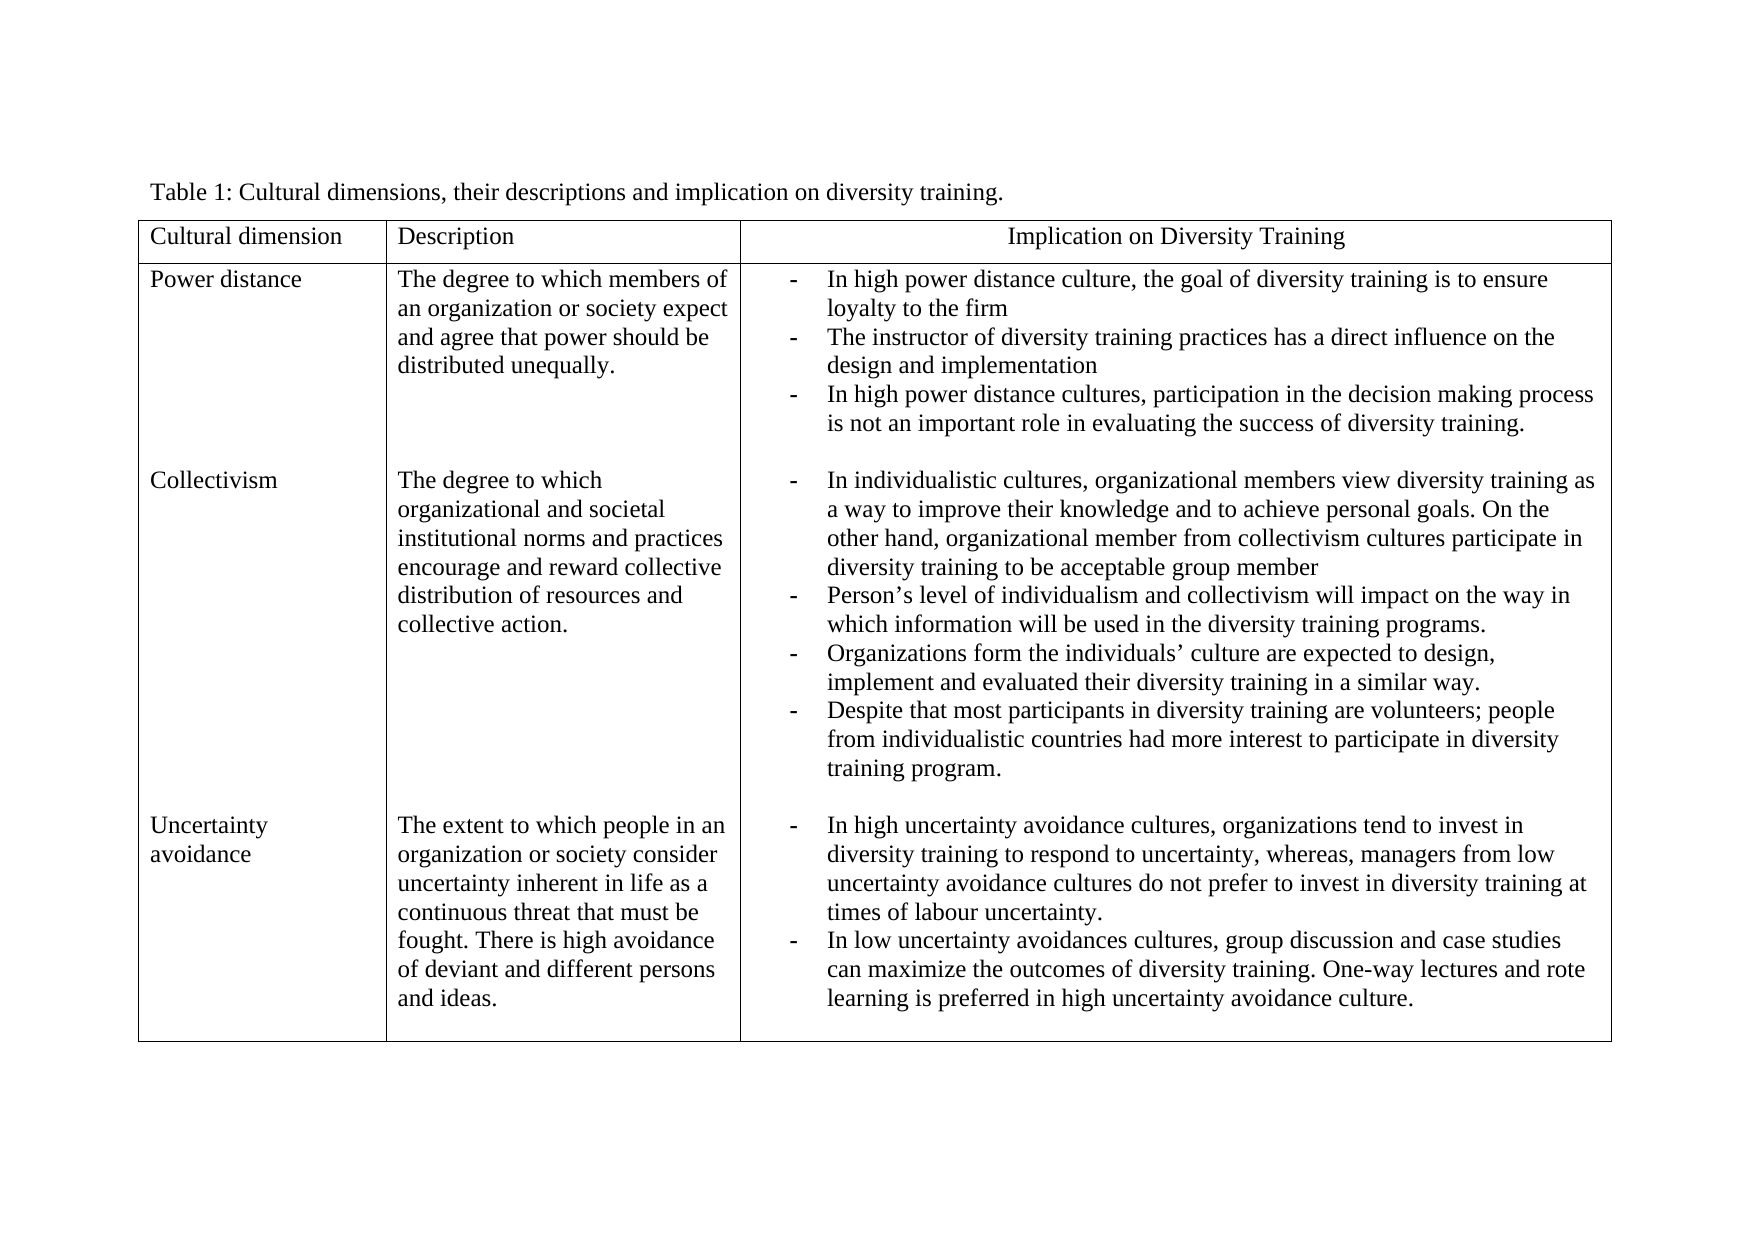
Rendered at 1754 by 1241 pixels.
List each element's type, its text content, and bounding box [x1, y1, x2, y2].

table_header Description [387, 221, 740, 263]
text Table 1: Cultural dimensions, their descriptions and implication on diversity training. [150, 177, 1604, 206]
table_header Cultural dimension [139, 221, 386, 263]
table_cell In high power distance culture, the goal of diversity training is to ensure loyalty to the firm The instructor of diversity training practices has a direct influence on the design and implementation In high power distance cultures, participation in the decision making process is not an important role in evaluating the success of diversity training. In individualistic cultures, organizational members view diversity training as a way to improve their knowledge and to achieve personal goals. On the other hand, organizational member from collectivism cultures participate in diversity training to be acceptable group member Person’s level of individualism and collectivism will impact on the way in which information will be used in the diversity training programs. Organizations form the individuals’ culture are expected to design, implement and evaluated their diversity training in a similar way. Despite that most participants in diversity training are volunteers; people from individualistic countries had more interest to participate in diversity training program. In high uncertainty avoidance cultures, organizations tend to invest in diversity training to respond to uncertainty, whereas, managers from low uncertainty avoidance cultures do not prefer to invest in diversity training at times of labour uncertainty. In low uncertainty avoidances cultures, group discussion and case studies can maximize the outcomes of diversity training. One-way lectures and rote learning is preferred in high uncertainty avoidance culture. [741, 264, 1611, 1041]
table_cell The degree to which members of an organization or society expect and agree that power should be distributed unequally. The degree to which organizational and societal institutional norms and practices encourage and reward collective distribution of resources and collective action. The extent to which people in an organization or society consider uncertainty inherent in life as a continuous threat that must be fought. There is high avoidance of deviant and different persons and ideas. [387, 264, 740, 1041]
table_cell Power distance Collectivism Uncertainty avoidance [139, 264, 386, 1041]
table_header Implication on Diversity Training [741, 221, 1611, 263]
